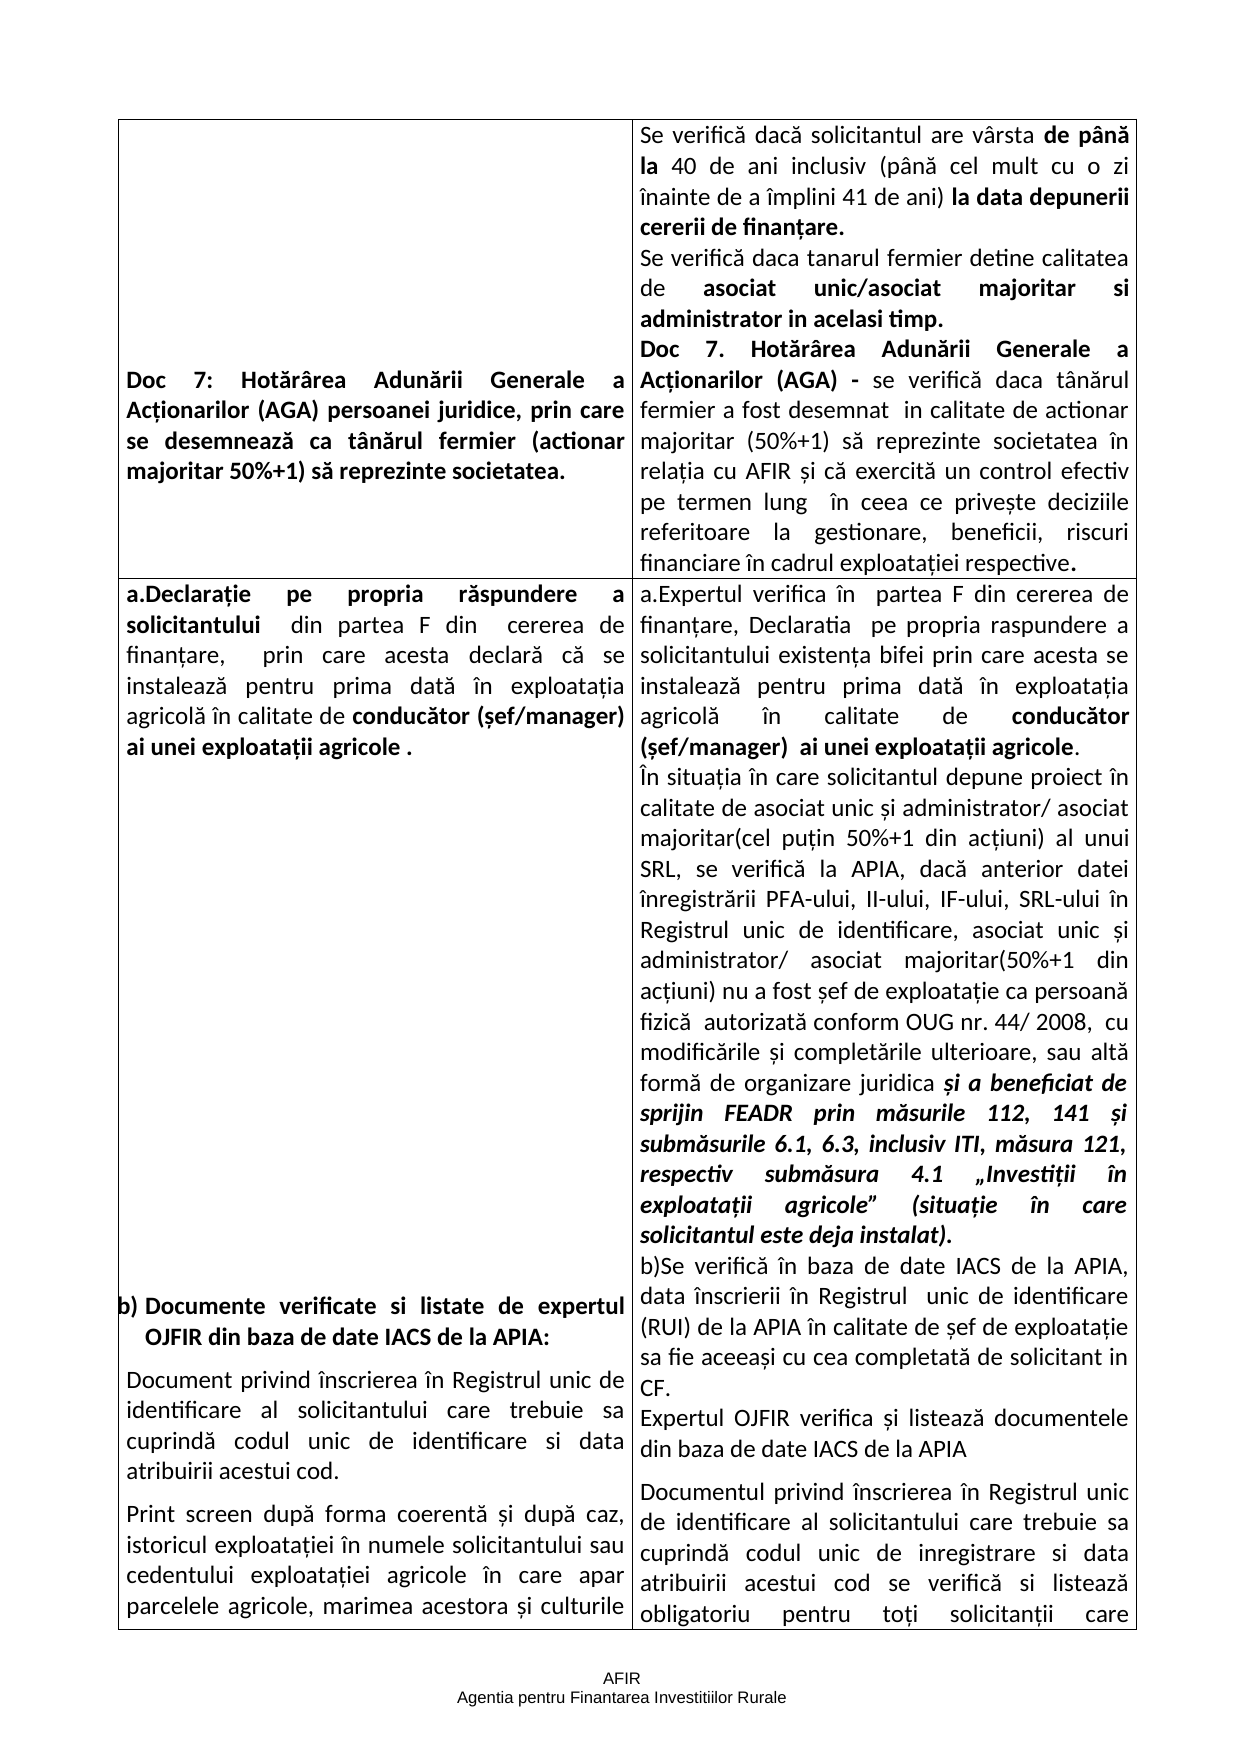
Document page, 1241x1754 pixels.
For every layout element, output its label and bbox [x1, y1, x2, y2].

table_cell [633, 579, 1136, 1629]
table_cell [633, 120, 1136, 577]
table_cell [119, 579, 632, 1629]
table_cell [119, 120, 632, 577]
